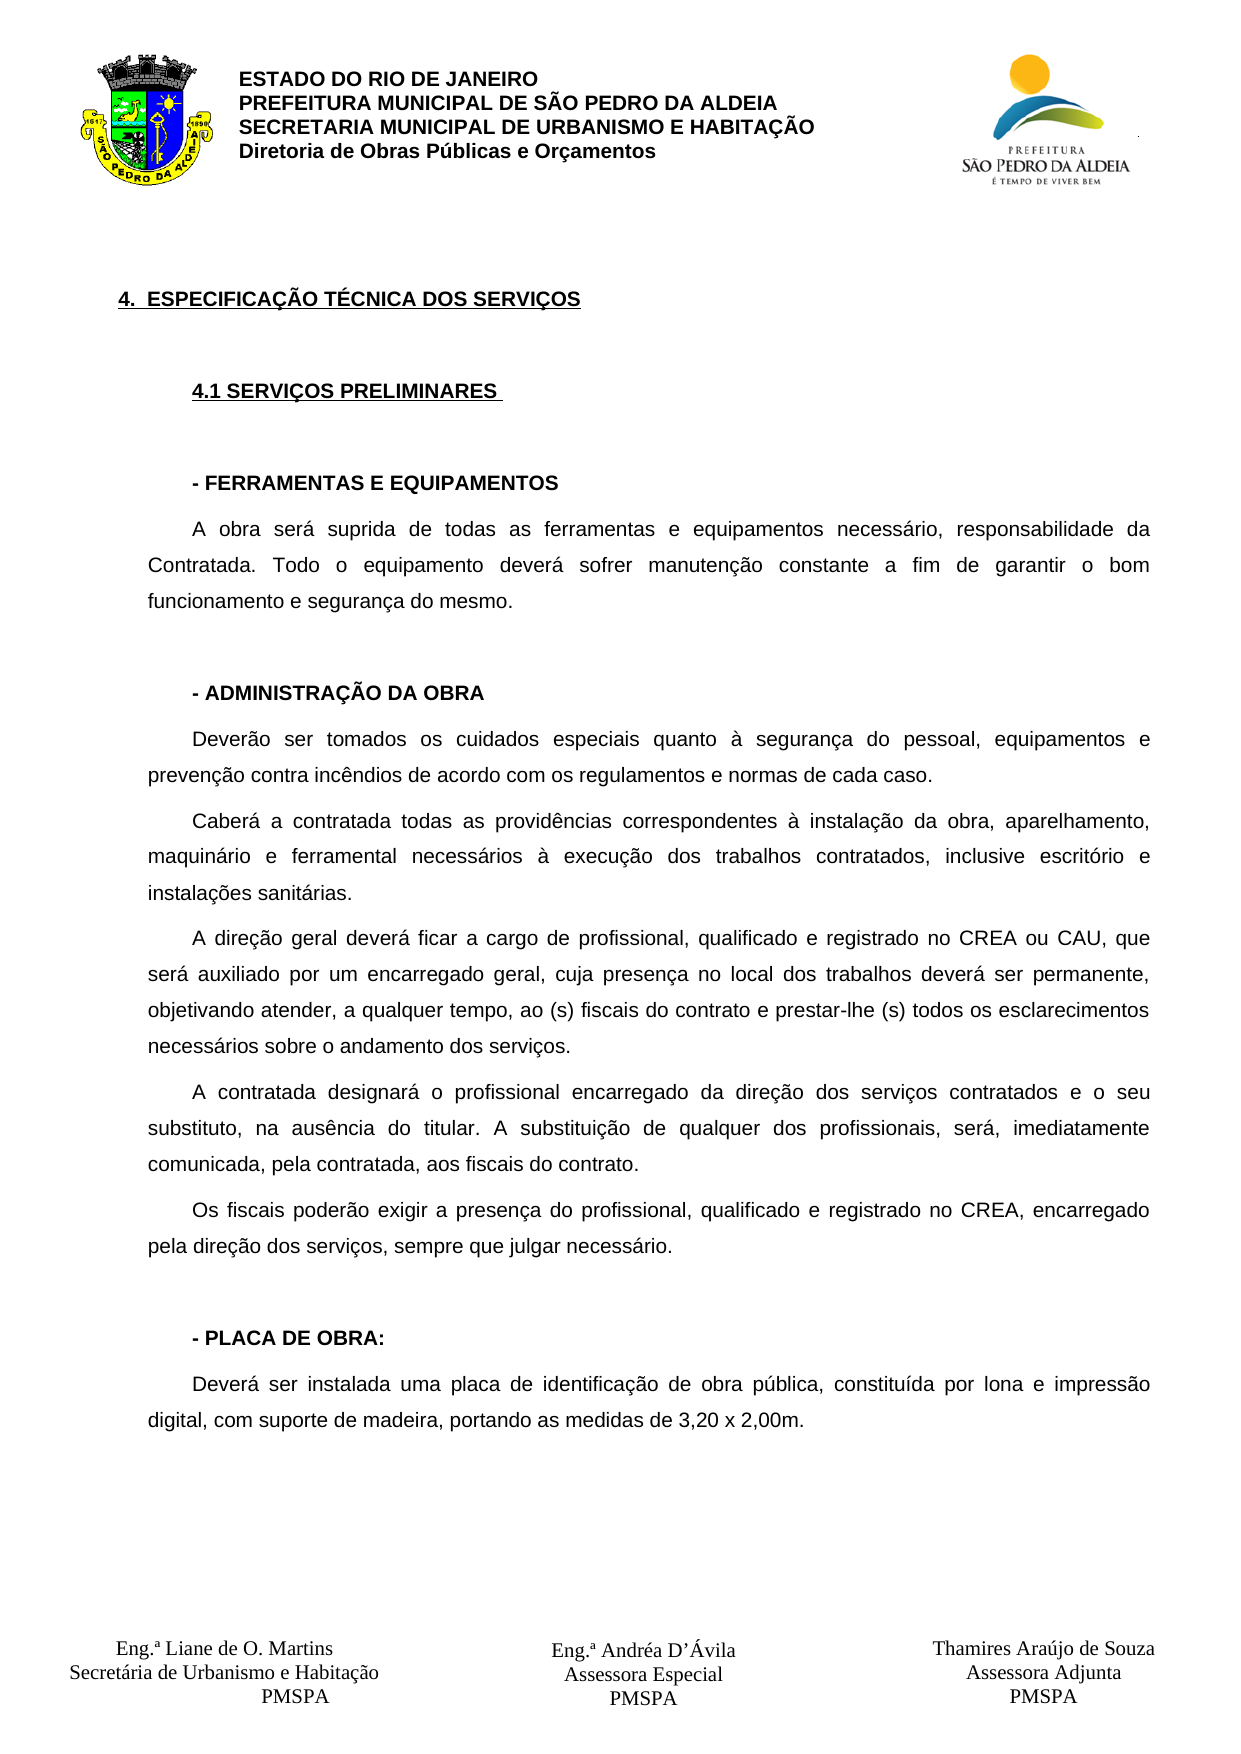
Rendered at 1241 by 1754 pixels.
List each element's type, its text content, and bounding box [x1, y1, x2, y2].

picture [73, 50, 216, 187]
text Deverão ser tomados os cuidados especiais quanto à segurança do pessoal, equipamentos e prevenção contra incêndios de acordo com os regulamentos e normas de cada caso. [148, 727, 1152, 786]
text Caberá a contratada todas as providências correspondentes à instalação da obra, aparelhamento, maquinário e ferramental necessários à execução dos trabalhos contratados, inclusive escritório e instalações sanitárias. [148, 808, 1152, 904]
text - PLACA DE OBRA: [118, 1326, 1152, 1349]
text A contratada designará o profissional encarregado da direção dos serviços contratados e o seu substituto, na ausência do titular. A substituição de qualquer dos profissionais, será, imediatamente comunicada, pela contratada, aos fiscais do contrato. [148, 1080, 1152, 1176]
text A obra será suprida de todas as ferramentas e equipamentos necessário, responsabilidade da Contratada. Todo o equipamento deverá sofrer manutenção constante a fim de garantir o bom funcionamento e segurança do mesmo. [148, 517, 1152, 613]
picture [957, 47, 1149, 187]
list 4.1 SERVIÇOS PRELIMINARES [118, 379, 1152, 403]
text Os fiscais poderão exigir a presença do profissional, qualificado e registrado no CREA, encarregado pela direção dos serviços, sempre que julgar necessário. [148, 1198, 1152, 1258]
text A direção geral deverá ficar a cargo de profissional, qualificado e registrado no CREA ou CAU, que será auxiliado por um encarregado geral, cuja presença no local dos trabalhos deverá ser permanente, objetivando atender, a qualquer tempo, ao (s) fiscais do contrato e prestar-lhe (s) todos os esclarecimentos necessários sobre o andamento dos serviços. [148, 926, 1152, 1058]
list - ADMINISTRAÇÃO DA OBRA [118, 681, 1152, 704]
text - FERRAMENTAS E EQUIPAMENTOS [118, 471, 1152, 495]
text Deverá ser instalada uma placa de identificação de obra pública, constituída por lona e impressão digital, com suporte de madeira, portando as medidas de 3,20 x 2,00m. [148, 1372, 1152, 1431]
list 4. ESPECIFICAÇÃO TÉCNICA DOS SERVIÇOS [118, 287, 1152, 311]
